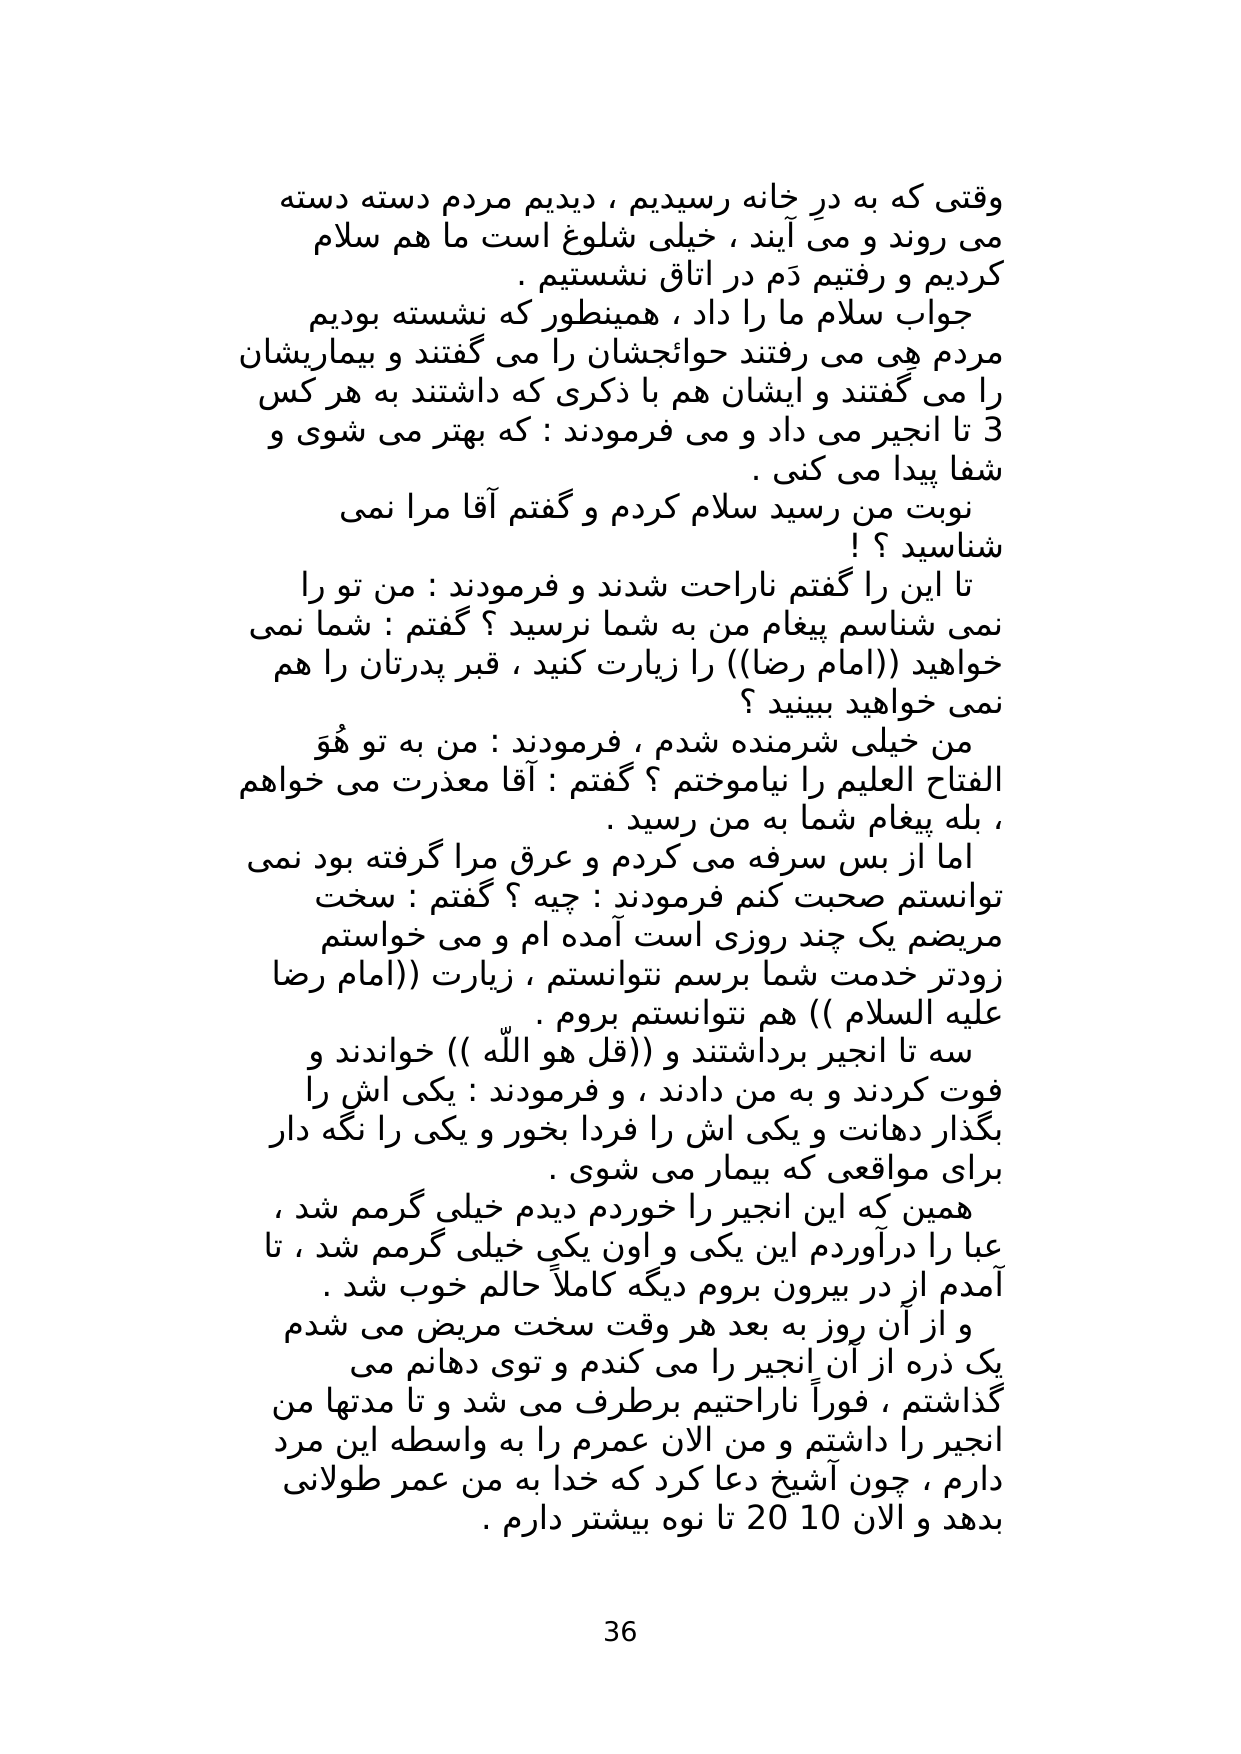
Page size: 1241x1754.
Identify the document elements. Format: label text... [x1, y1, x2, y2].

text سه تا انجیر برداشتند و ((قل هو اللّه )) خواندند و فوت کردند و به من دادند ، و فرمودند : یکی اش را بگذار دهانت و یکی اش را فردا بخور و یکی را نگه دار برای مواقعی که بیمار می شوی . [236, 1032, 1004, 1187]
text و از آن روز به بعد هر وقت سخت مریض می شدم یک ذره از آن انجیر را می کندم و توی دهانم می گذاشتم ، فوراً ناراحتیم برطرف می شد و تا مدتها من انجیر را داشتم و من الان عمرم را به واسطه این مرد دارم ، چون آشیخ دعا کرد که خدا به من عمر طولانی بدهد و الان 10 20 تا نوه بیشتر دارم . [236, 1304, 1004, 1537]
text من خیلی شرمنده شدم ، فرمودند : من به تو هُوَ الفتاح العلیم را نیاموختم ؟ گفتم : آقا معذرت می خواهم ، بله پیغام شما به من رسید . [236, 721, 1004, 838]
text اما از بس سرفه می کردم و عرق مرا گرفته بود نمی توانستم صحبت کنم فرمودند : چیه ؟ گفتم : سخت مریضم یک چند روزی است آمده ام و می خواستم زودتر خدمت شما برسم نتوانستم ، زیارت ((امام رضا علیه السلام )) هم نتوانستم بروم . [236, 838, 1004, 1032]
text تا این را گفتم ناراحت شدند و فرمودند : من تو را نمی شناسم پیغام من به شما نرسید ؟ گفتم : شما نمی خواهید ((امام رضا)) را زیارت کنید ، قبر پدرتان را هم نمی خواهید ببینید ؟ [236, 566, 1004, 721]
text نوبت من رسید سلام کردم و گفتم آقا مرا نمی شناسید ؟ ! [236, 488, 1004, 566]
text جواب سلام ما را داد ، همینطور که نشسته بودیم مردم هِی می رفتند حوائجشان را می گفتند و بیماریشان را می گفتند و ایشان هم با ذکری که داشتند به هر کس 3 تا انجیر می داد و می فرمودند : که بهتر می شوی و شفا پیدا می کنی . [236, 294, 1004, 488]
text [236, 177, 1004, 294]
text همین که این انجیر را خوردم دیدم خیلی گرمم شد ، عبا را درآوردم این یکی و اون یکی خیلی گرمم شد ، تا آمدم از در بیرون بروم دیگه کاملاً حالم خوب شد . [236, 1187, 1004, 1304]
